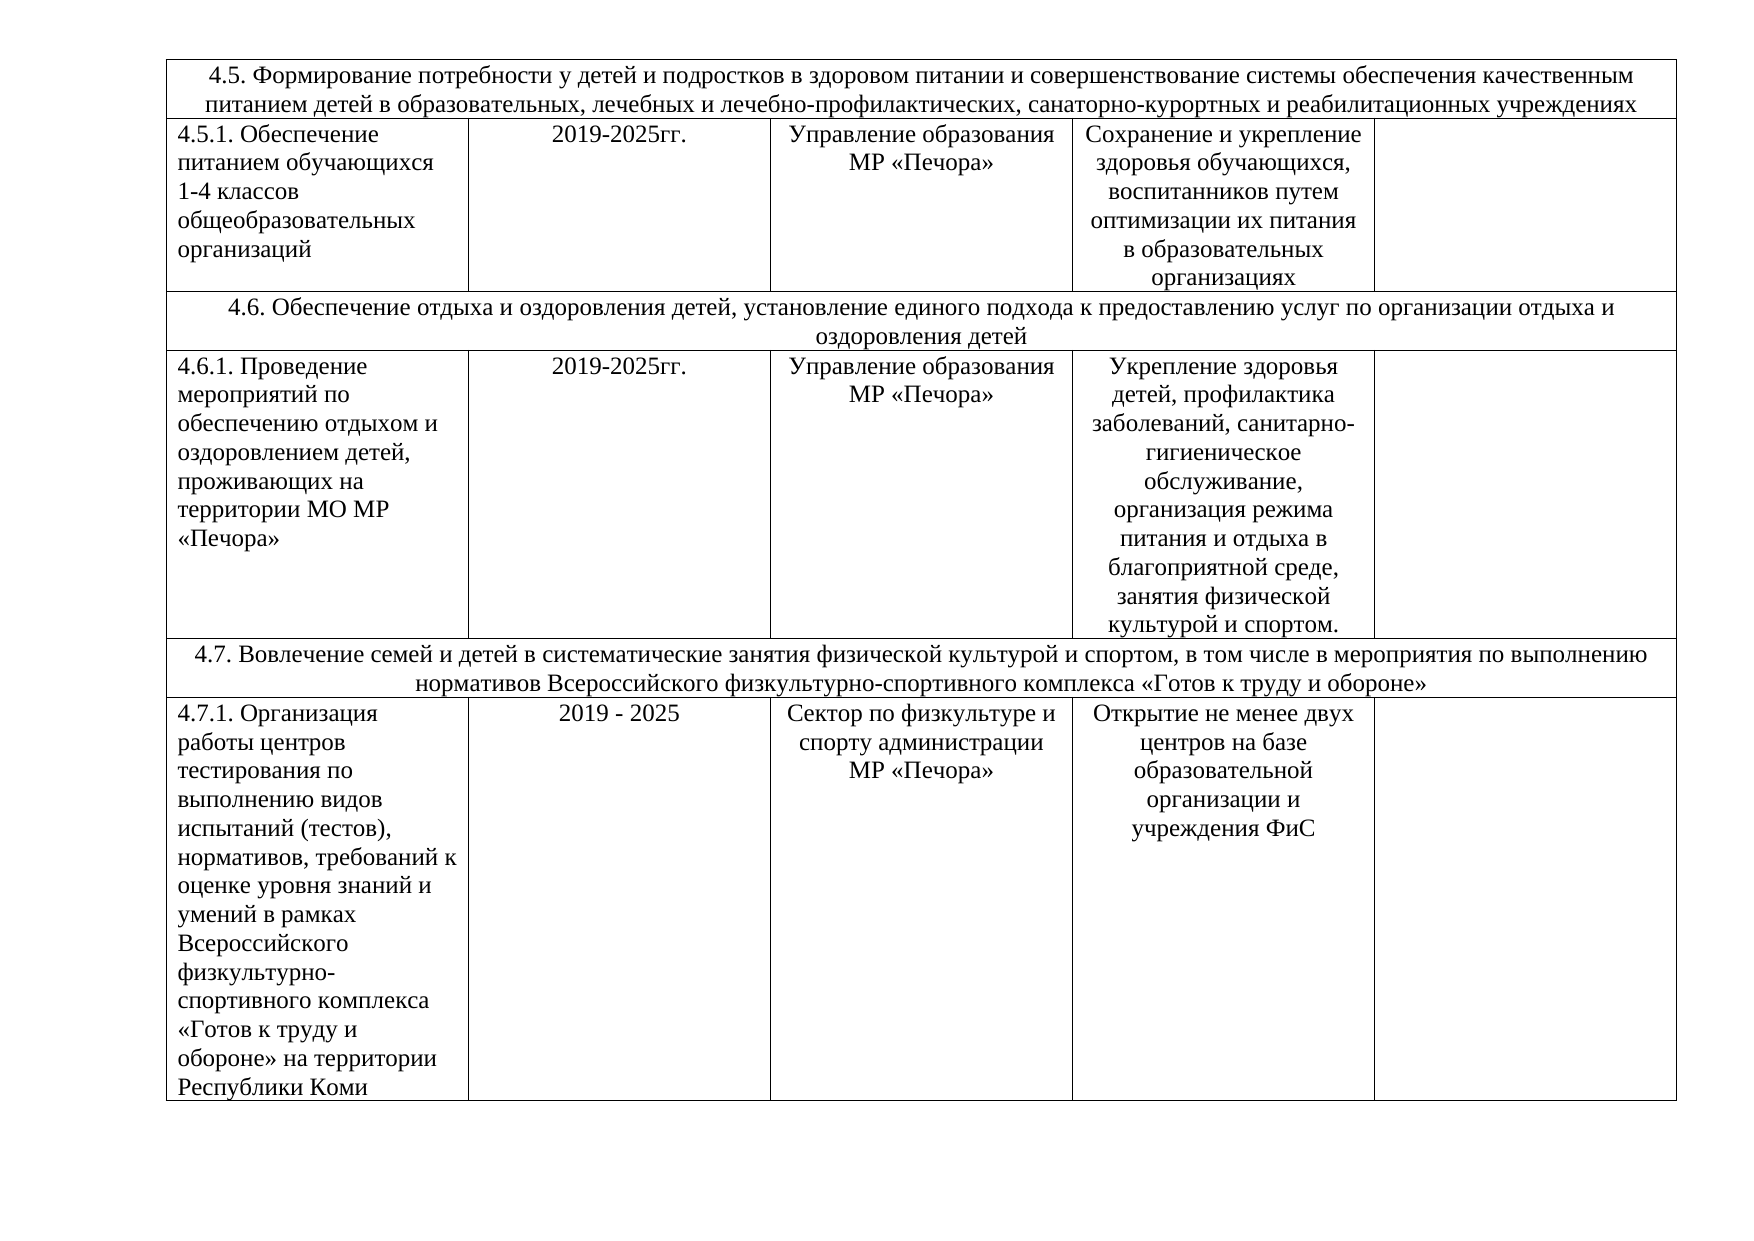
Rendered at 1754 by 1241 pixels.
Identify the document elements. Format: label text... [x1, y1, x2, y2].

table_cell Сектор по физкультуре и спорту администрации МР «Печора» [771, 698, 1072, 1100]
table_cell 2019-2025гг. [469, 119, 770, 291]
table_cell [1375, 119, 1676, 291]
table_cell Управление образования МР «Печора» [771, 119, 1072, 291]
table_cell 4.7. Вовлечение семей и детей в систематические занятия физической культурой и спортом, в том числе в мероприятия по выполнению нормативов Всероссийского физкультурно-спортивного комплекса «Готов к труду и обороне» [167, 639, 1676, 697]
table_cell 4.5. Формирование потребности у детей и подростков в здоровом питании и совершенствование системы обеспечения качественным питанием детей в образовательных, лечебных и лечебно-профилактических, санаторно-курортных и реабилитационных учреждениях [167, 60, 1676, 118]
table_cell 4.5.1. Обеспечение питанием обучающихся 1-4 классов общеобразовательных организаций [167, 119, 468, 291]
table_cell 2019-2025гг. [469, 351, 770, 638]
table_cell [1375, 698, 1676, 1100]
table_cell 4.7.1. Организация работы центров тестирования по выполнению видов испытаний (тестов), нормативов, требований к оценке уровня знаний и умений в рамках Всероссийского физкультурно-спортивного комплекса «Готов к труду и обороне» на территории Республики Коми [167, 698, 468, 1100]
table_cell Укрепление здоровья детей, профилактика заболеваний, санитарно-гигиеническое обслуживание, организация режима питания и отдыха в благоприятной среде, занятия физической культурой и спортом. [1073, 351, 1374, 638]
table_cell [1375, 351, 1676, 638]
table_cell 4.6.1. Проведение мероприятий по обеспечению отдыхом и оздоровлением детей, проживающих на территории МО МР «Печора» [167, 351, 468, 638]
table_cell 4.6. Обеспечение отдыха и оздоровления детей, установление единого подхода к предоставлению услуг по организации отдыха и оздоровления детей [167, 292, 1676, 350]
table_cell Открытие не менее двух центров на базе образовательной организации и учреждения ФиС [1073, 698, 1374, 1100]
table_cell Управление образования МР «Печора» [771, 351, 1072, 638]
table_cell Сохранение и укрепление здоровья обучающихся, воспитанников путем оптимизации их питания в образовательных организациях [1073, 119, 1374, 291]
table_cell 2019 - 2025 [469, 698, 770, 1100]
